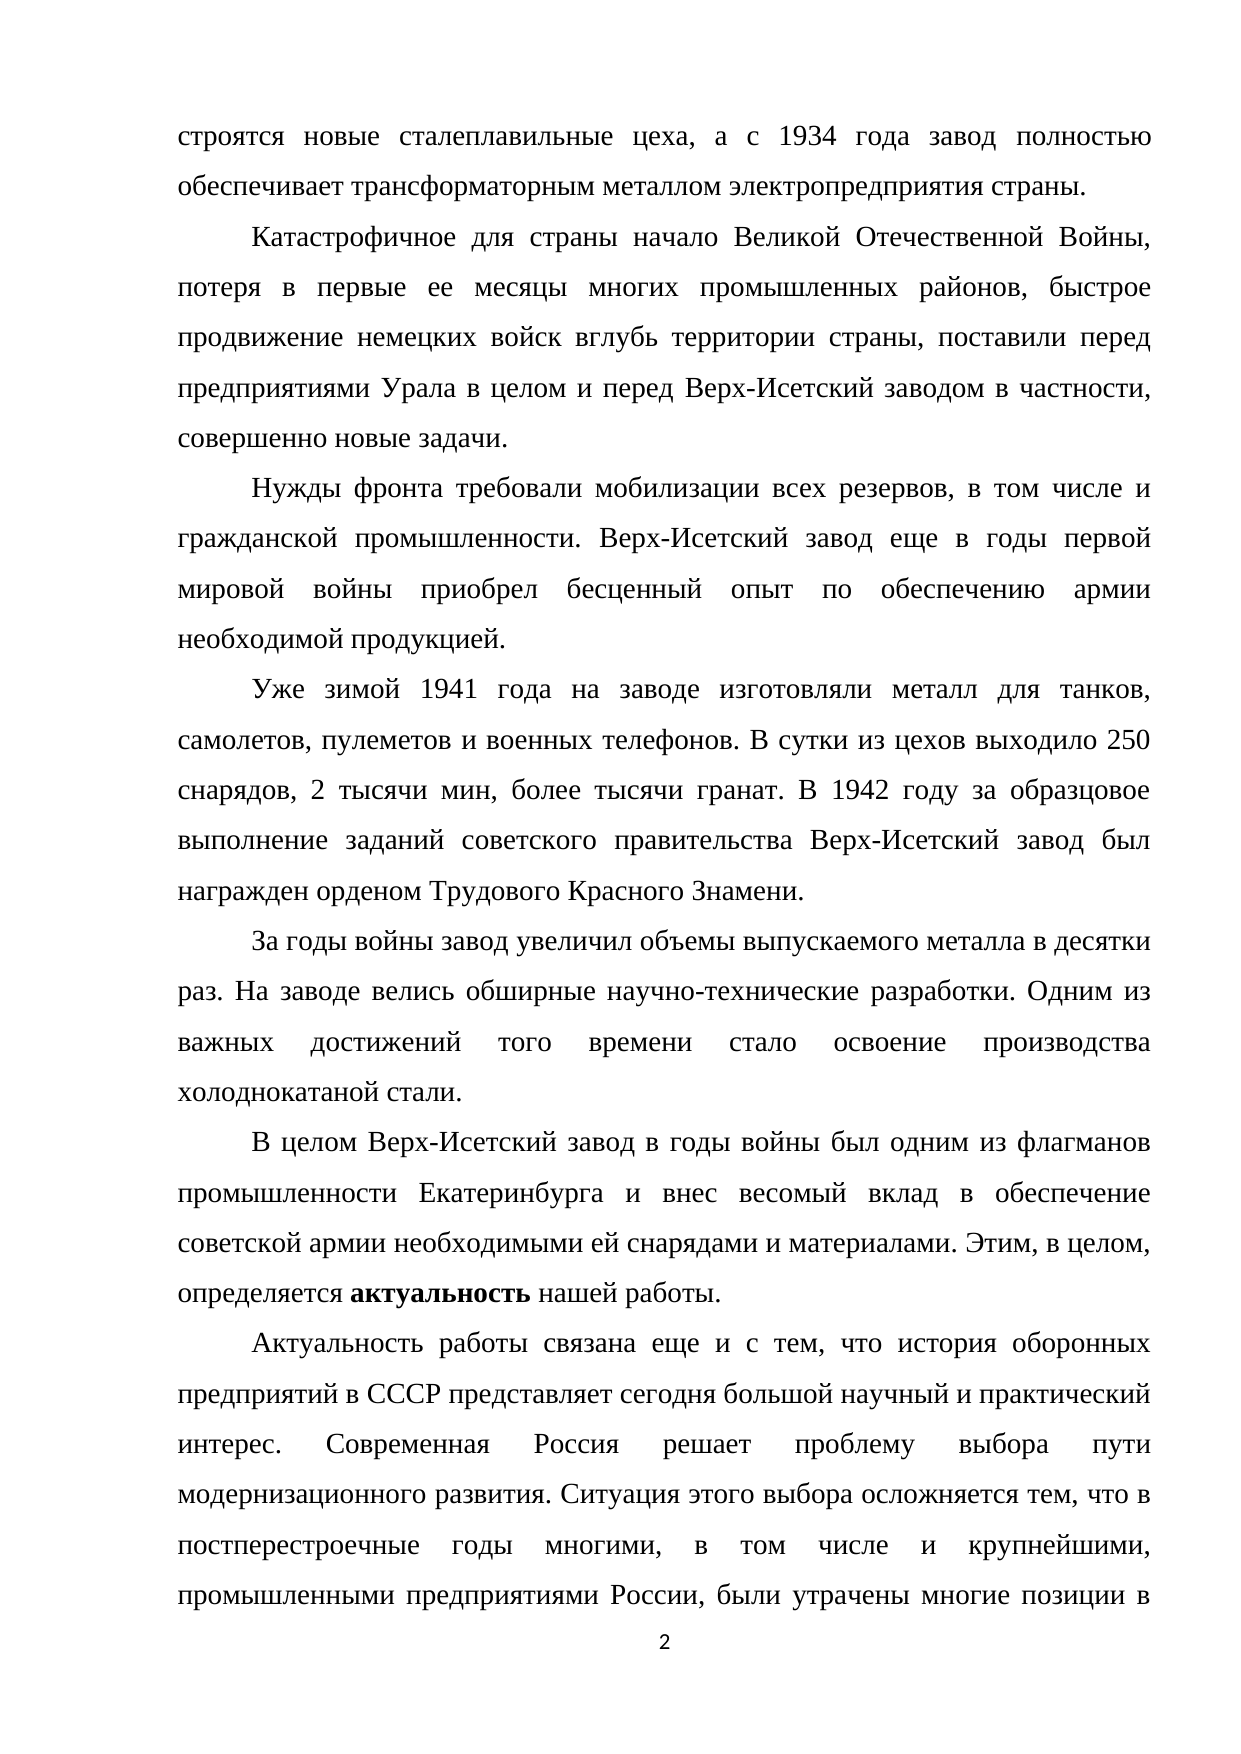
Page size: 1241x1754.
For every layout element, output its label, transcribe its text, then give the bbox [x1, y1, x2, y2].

text В целом Верх-Исетский завод в годы войны был одним из флагманов промышленности Екатеринбурга и внес весомый вклад в обеспечение советской армии необходимыми ей снарядами и материалами. Этим, в целом, определяется актуальность нашей работы. [177, 1124, 1152, 1309]
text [177, 1326, 1152, 1611]
text За годы войны завод увеличил объемы выпускаемого металла в десятки раз. На заводе велись обширные научно-технические разработки. Одним из важных достижений того времени стало освоение производства холоднокатаной стали. [177, 923, 1152, 1108]
text Катастрофичное для страны начало Великой Отечественной Войны, потеря в первые ее месяцы многих промышленных районов, быстрое продвижение немецких войск вглубь территории страны, поставили перед предприятиями Урала в целом и перед Верх-Исетский заводом в частности, совершенно новые задачи. [177, 219, 1152, 453]
text Нужды фронта требовали мобилизации всех резервов, в том числе и гражданской промышленности. Верх-Исетский завод еще в годы первой мировой войны приобрел бесценный опыт по обеспечению армии необходимой продукцией. [177, 470, 1152, 655]
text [177, 118, 1152, 202]
text Уже зимой 1941 года на заводе изготовляли металл для танков, самолетов, пулеметов и военных телефонов. В сутки из цехов выходило 250 снарядов, 2 тысячи мин, более тысячи гранат. В 1942 году за образцовое выполнение заданий советского правительства Верх-Исетский завод был награжден орденом Трудового Красного Знамени. [177, 672, 1152, 906]
